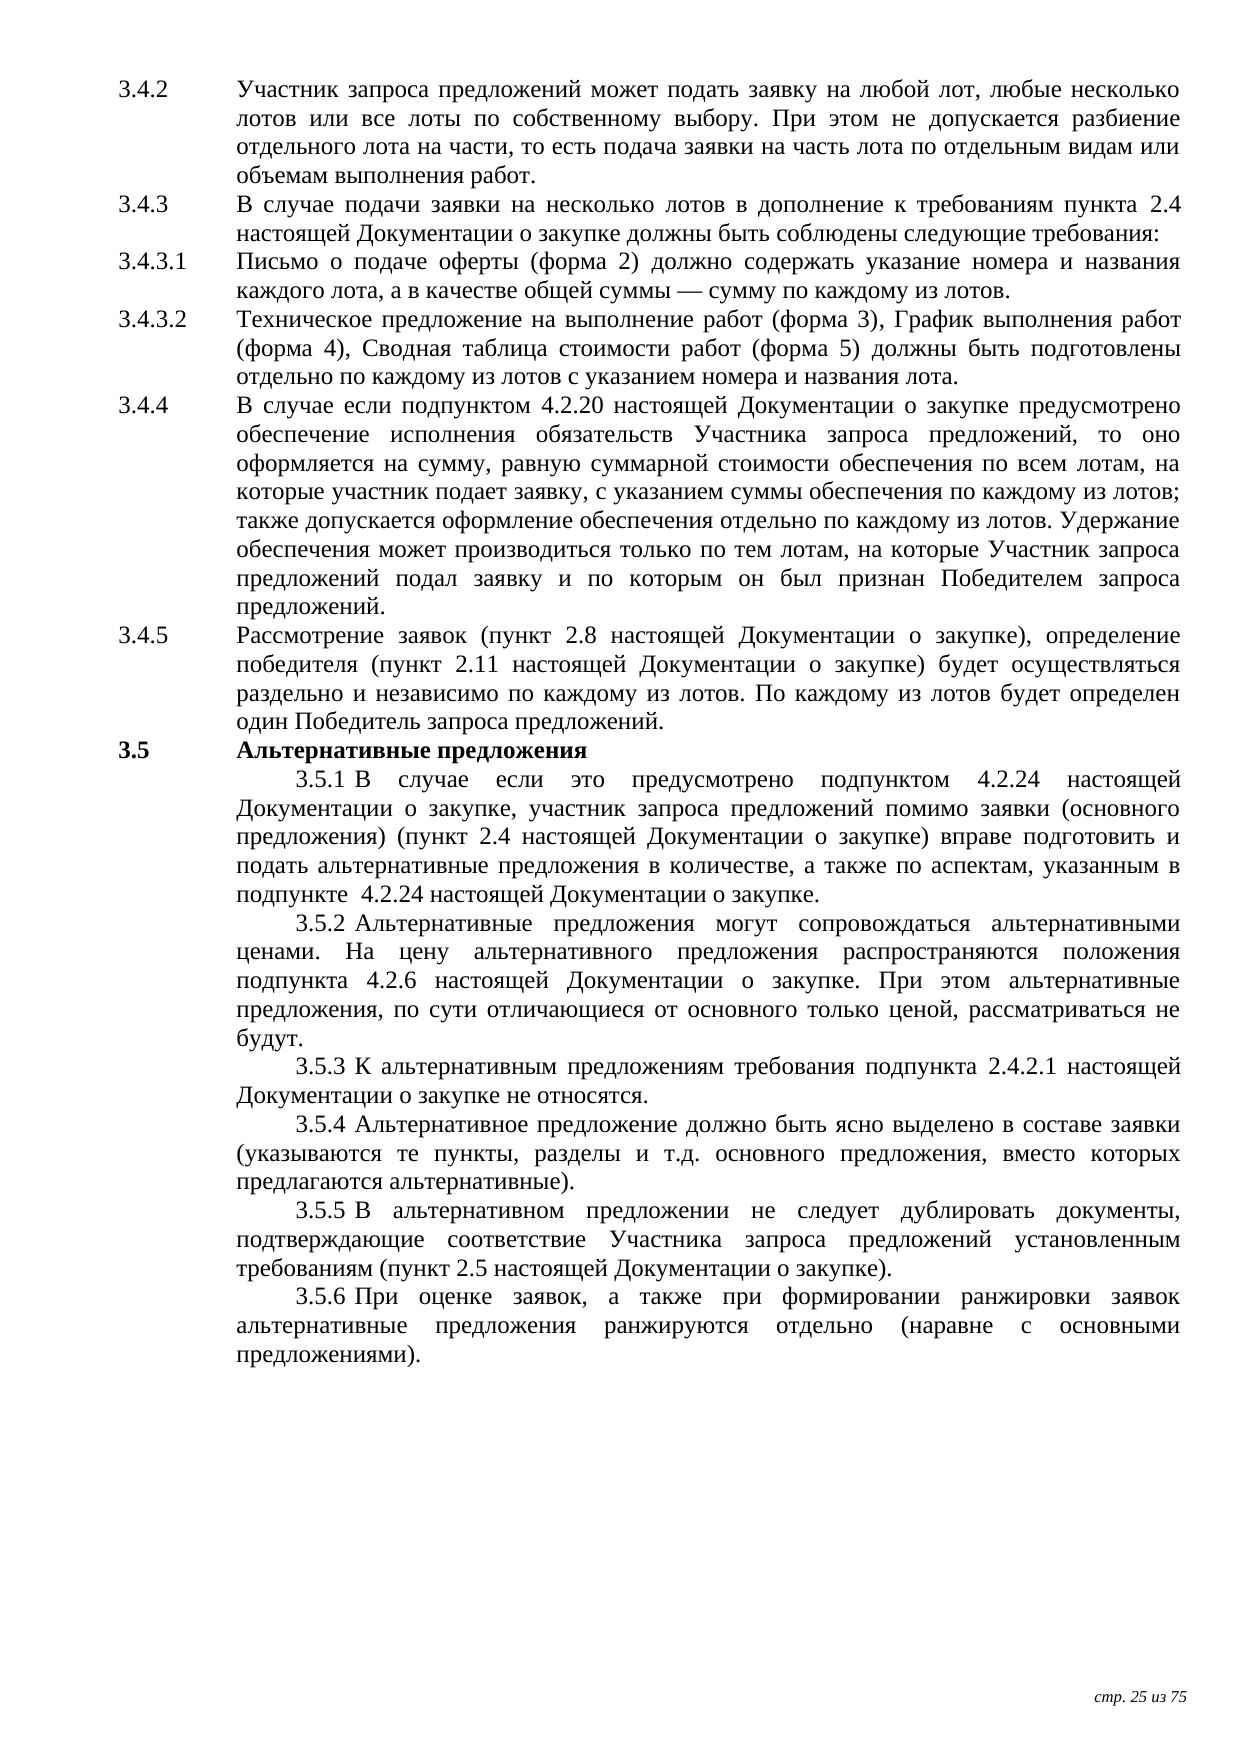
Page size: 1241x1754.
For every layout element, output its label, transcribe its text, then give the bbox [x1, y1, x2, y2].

text Альтернативное предложение должно быть ясно выделено в составе заявки (указываются те пункты, разделы и т.д. основного предложения, вместо которых предлагаются альтернативные). [236, 1109, 1181, 1195]
list Техническое предложение на выполнение работ (форма 3), График выполнения работ (форма 4), Сводная таблица стоимости работ (форма 5) должны быть подготовлены отдельно по каждому из лотов с указанием номера и названия лота. [118, 304, 1181, 390]
list В случае если подпунктом 4.2.20 настоящей Документации о закупке предусмотрено обеспечение исполнения обязательств Участника запроса предложений, то оно оформляется на сумму, равную суммарной стоимости обеспечения по всем лотам, на которые участник подает заявку, с указанием суммы обеспечения по каждому из лотов; также допускается оформление обеспечения отдельно по каждому из лотов. Удержание обеспечения может производиться только по тем лотам, на которые Участник запроса предложений подал заявку и по которым он был признан Победителем запроса предложений. [118, 390, 1181, 620]
subtitle Альтернативные предложения [118, 735, 1181, 764]
text В альтернативном предложении не следует дублировать документы, подтверждающие соответствие Участника запроса предложений установленным требованиям (пункт 2.5 настоящей Документации о закупке). [236, 1195, 1181, 1281]
list В случае подачи заявки на несколько лотов в дополнение к требованиям пункта 2.4 настоящей Документации о закупке должны быть соблюдены следующие требования: [118, 189, 1181, 246]
text К альтернативным предложениям требования подпункта 2.4.2.1 настоящей Документации о закупке не относятся. [236, 1051, 1181, 1109]
list Письмо о подаче оферты (форма 2) должно содержать указание номера и названия каждого лота, а в качестве общей суммы — сумму по каждому из лотов. [118, 246, 1181, 304]
text В случае если это предусмотрено подпунктом 4.2.24 настоящей Документации о закупке, участник запроса предложений помимо заявки (основного предложения) (пункт 2.4 настоящей Документации о закупке) вправе подготовить и подать альтернативные предложения в количестве, а также по аспектам, указанным в подпункте 4.2.24 настоящей Документации о закупке. [236, 764, 1181, 908]
text При оценке заявок, а также при формировании ранжировки заявок альтернативные предложения ранжируются отдельно (наравне с основными предложениями). [236, 1281, 1181, 1368]
text Альтернативные предложения могут сопровождаться альтернативными ценами. На цену альтернативного предложения распространяются положения подпункта 4.2.6 настоящей Документации о закупке. При этом альтернативные предложения, по сути отличающиеся от основного только ценой, рассматриваться не будут. [236, 908, 1181, 1051]
list Участник запроса предложений может подать заявку на любой лот, любые несколько лотов или все лоты по собственному выбору. При этом не допускается разбиение отдельного лота на части, то есть подача заявки на часть лота по отдельным видам или объемам выполнения работ. [118, 74, 1181, 189]
list Рассмотрение заявок (пункт 2.8 настоящей Документации о закупке), определение победителя (пункт 2.11 настоящей Документации о закупке) будет осуществляться раздельно и независимо по каждому из лотов. По каждому из лотов будет определен один Победитель запроса предложений. [118, 620, 1181, 735]
